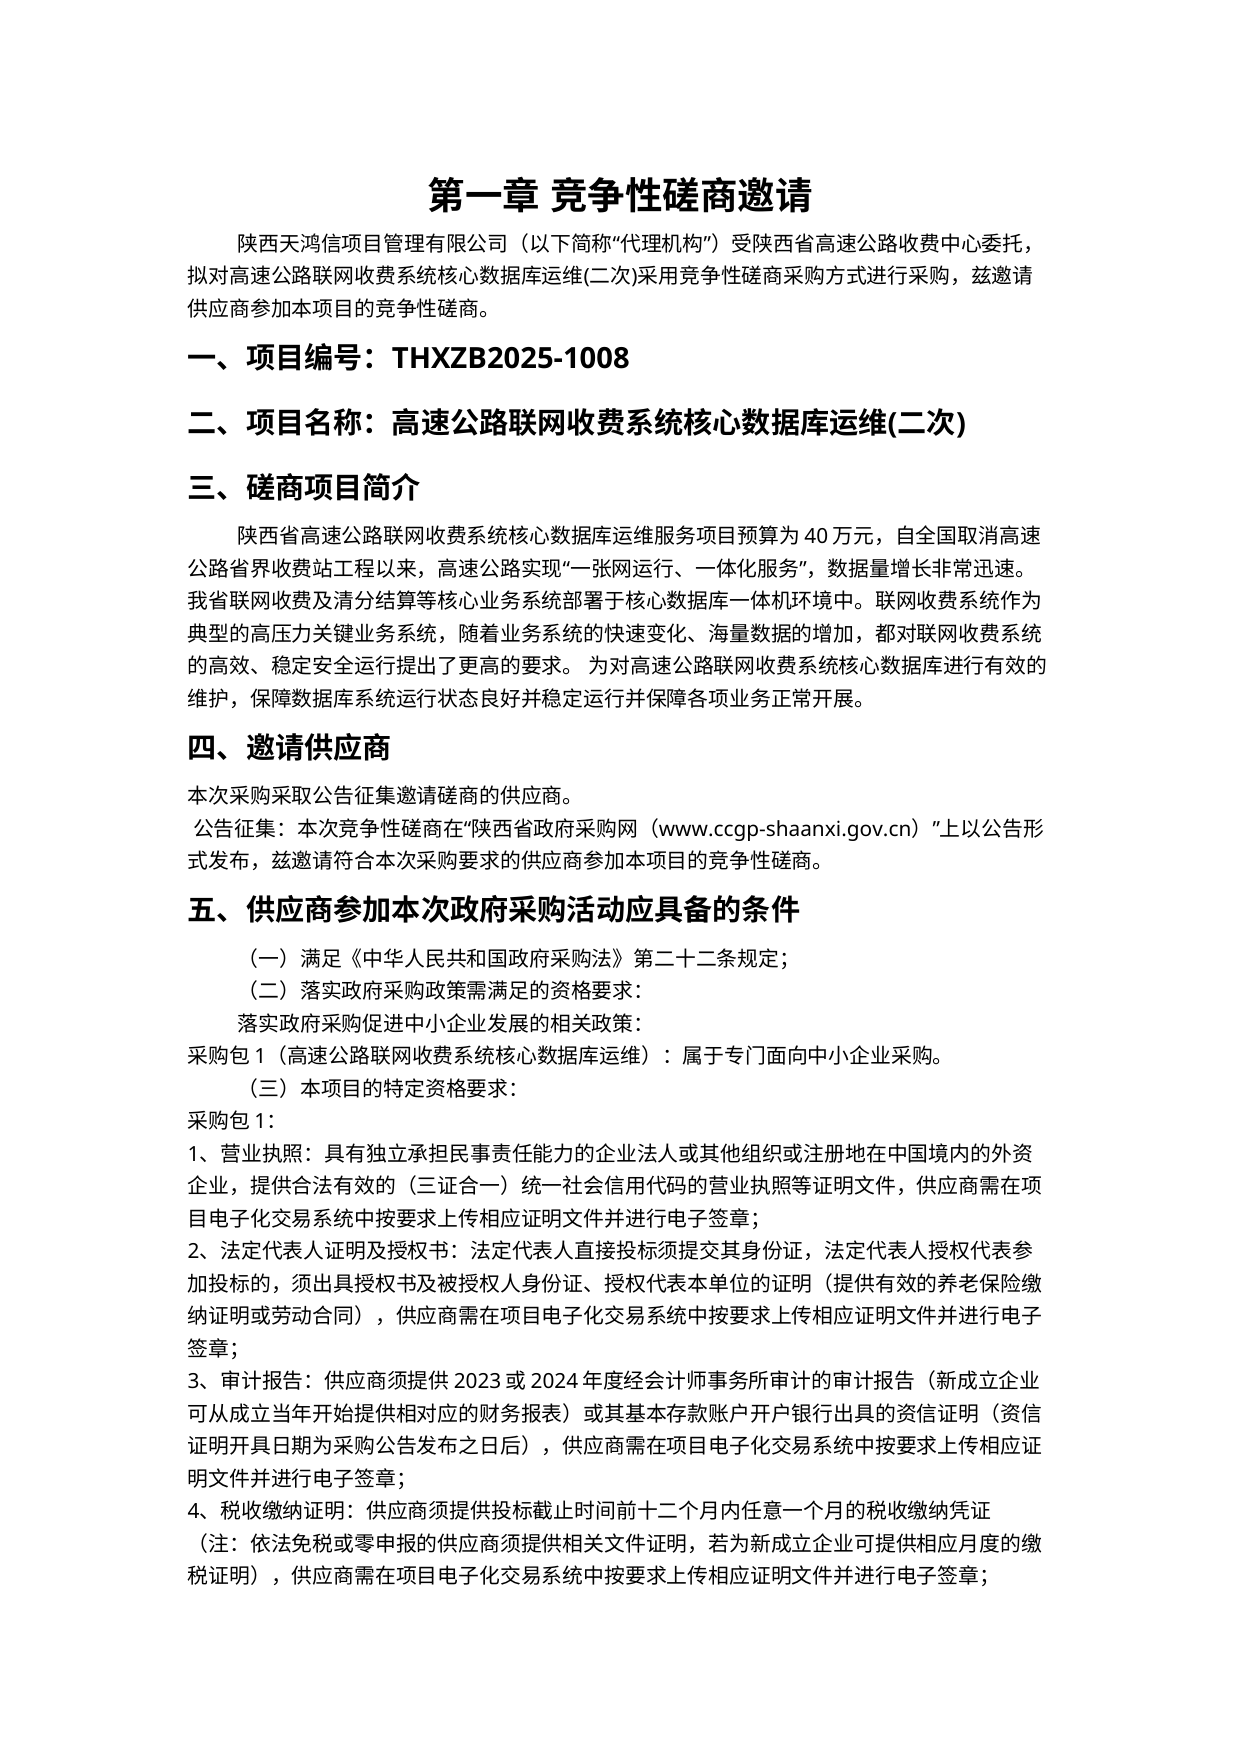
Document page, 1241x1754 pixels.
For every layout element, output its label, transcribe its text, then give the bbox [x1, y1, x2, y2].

text 三、磋商项目简介 [187, 454, 1053, 519]
text 第一章 竞争性磋商邀请 [187, 162, 1053, 227]
text 陕西天鸿信项目管理有限公司（以下简称“代理机构”）受陕西省高速公路收费中心委托，拟对高速公路联网收费系统核心数据库运维(二次)采用竞争性磋商采购方式进行采购，兹邀请供应商参加本项目的竞争性磋商。 [187, 227, 1053, 324]
text 2、法定代表人证明及授权书：法定代表人直接投标须提交其身份证，法定代表人授权代表参加投标的，须出具授权书及被授权人身份证、授权代表本单位的证明（提供有效的养老保险缴纳证明或劳动合同），供应商需在项目电子化交易系统中按要求上传相应证明文件并进行电子签章； [187, 1234, 1053, 1364]
text （一）满足《中华人民共和国政府采购法》第二十二条规定； [187, 942, 1053, 974]
text 4、税收缴纳证明：供应商须提供投标截止时间前十二个月内任意一个月的税收缴纳凭证（注：依法免税或零申报的供应商须提供相关文件证明，若为新成立企业可提供相应月度的缴税证明），供应商需在项目电子化交易系统中按要求上传相应证明文件并进行电子签章； [187, 1494, 1053, 1592]
text 一、项目编号：THXZB2025-1008 [187, 324, 1053, 389]
text 采购包1： [187, 1104, 1053, 1137]
text 五、供应商参加本次政府采购活动应具备的条件 [187, 877, 1053, 942]
text 公告征集：本次竞争性磋商在“陕西省政府采购网（www.ccgp-shaanxi.gov.cn）”上以公告形式发布，兹邀请符合本次采购要求的供应商参加本项目的竞争性磋商。 [187, 812, 1053, 877]
text 本次采购采取公告征集邀请磋商的供应商。 [187, 779, 1053, 812]
text 二、项目名称：高速公路联网收费系统核心数据库运维(二次) [187, 389, 1053, 454]
text 陕西省高速公路联网收费系统核心数据库运维服务项目预算为40万元，自全国取消高速公路省界收费站工程以来，高速公路实现“一张网运行、一体化服务”，数据量增长非常迅速。我省联网收费及清分结算等核心业务系统部署于核心数据库一体机环境中。联网收费系统作为典型的高压力关键业务系统，随着业务系统的快速变化、海量数据的增加，都对联网收费系统的高效、稳定安全运行提出了更高的要求。 为对高速公路联网收费系统核心数据库进行有效的维护，保障数据库系统运行状态良好并稳定运行并保障各项业务正常开展。 [187, 519, 1053, 714]
text 四、邀请供应商 [187, 714, 1053, 779]
text （三）本项目的特定资格要求： [187, 1072, 1053, 1104]
text 1、营业执照：具有独立承担民事责任能力的企业法人或其他组织或注册地在中国境内的外资企业，提供合法有效的（三证合一）统一社会信用代码的营业执照等证明文件，供应商需在项目电子化交易系统中按要求上传相应证明文件并进行电子签章； [187, 1137, 1053, 1234]
text 3、审计报告：供应商须提供2023或2024年度经会计师事务所审计的审计报告（新成立企业可从成立当年开始提供相对应的财务报表）或其基本存款账户开户银行出具的资信证明（资信证明开具日期为采购公告发布之日后），供应商需在项目电子化交易系统中按要求上传相应证明文件并进行电子签章； [187, 1364, 1053, 1494]
text （二）落实政府采购政策需满足的资格要求： [187, 974, 1053, 1007]
text 落实政府采购促进中小企业发展的相关政策： [187, 1007, 1053, 1039]
text 采购包1（高速公路联网收费系统核心数据库运维）：属于专门面向中小企业采购。 [187, 1039, 1053, 1072]
